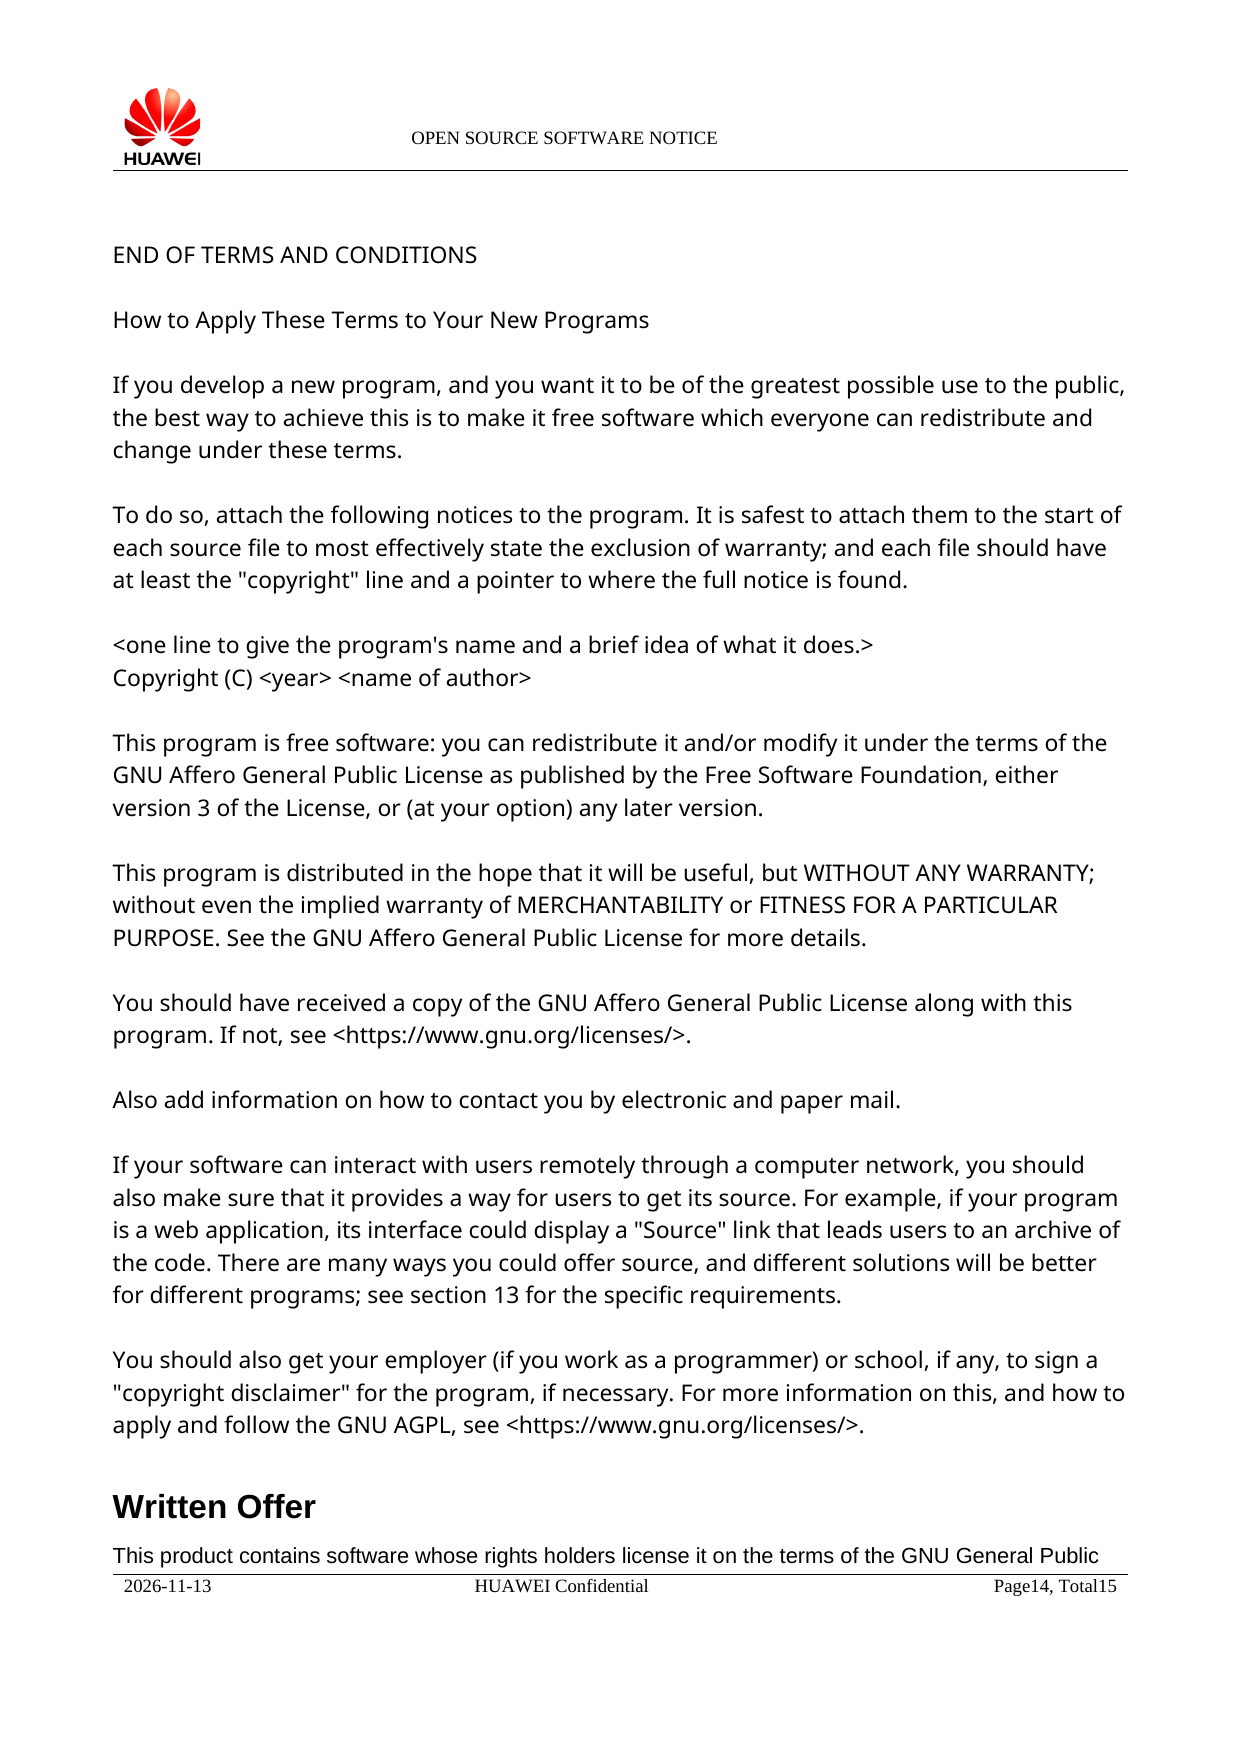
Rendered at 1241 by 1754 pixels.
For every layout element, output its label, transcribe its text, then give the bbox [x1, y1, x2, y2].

text Copyright (C) <year> <name of author> [112, 661, 1128, 694]
text <one line to give the program's name and a brief idea of what it does.> [112, 629, 1128, 661]
text This program is free software: you can redistribute it and/or modify it under the terms of the GNU Affero General Public License as published by the Free Software Foundation, either version 3 of the License, or (at your option) any later version. [112, 726, 1128, 824]
text END OF TERMS AND CONDITIONS [112, 239, 1128, 271]
text If your software can interact with users remotely through a computer network, you should also make sure that it provides a way for users to get its source. For example, if your program is a web application, its interface could display a "Source" link that leads users to an archive of the code. There are many ways you could offer source, and different solutions will be better for different programs; see section 13 for the specific requirements. [112, 1149, 1128, 1311]
text To do so, attach the following notices to the program. It is safest to attach them to the start of each source file to most effectively state the exclusion of warranty; and each file should have at least the "copyright" line and a pointer to where the full notice is found. [112, 499, 1128, 596]
text You should have received a copy of the GNU Affero General Public License along with this program. If not, see <https://www.gnu.org/licenses/>. [112, 986, 1128, 1051]
text How to Apply These Terms to Your New Programs [112, 304, 1128, 336]
text You should also get your employer (if you work as a programmer) or school, if any, to sign a "copyright disclaimer" for the program, if necessary. For more information on this, and how to apply and follow the GNU AGPL, see <https://www.gnu.org/licenses/>. [112, 1344, 1128, 1441]
text This program is distributed in the hope that it will be useful, but WITHOUT ANY WARRANTY; without even the implied warranty of MERCHANTABILITY or FITNESS FOR A PARTICULAR PURPOSE. See the GNU Affero General Public License for more details. [112, 856, 1128, 954]
picture [124, 88, 201, 165]
text If you develop a new program, and you want it to be of the greatest possible use to the public, the best way to achieve this is to make it free software which everyone can redistribute and change under these terms. [112, 369, 1128, 466]
text Also add information on how to contact you by electronic and paper mail. [112, 1084, 1128, 1116]
text Written Offer [112, 1474, 1128, 1539]
